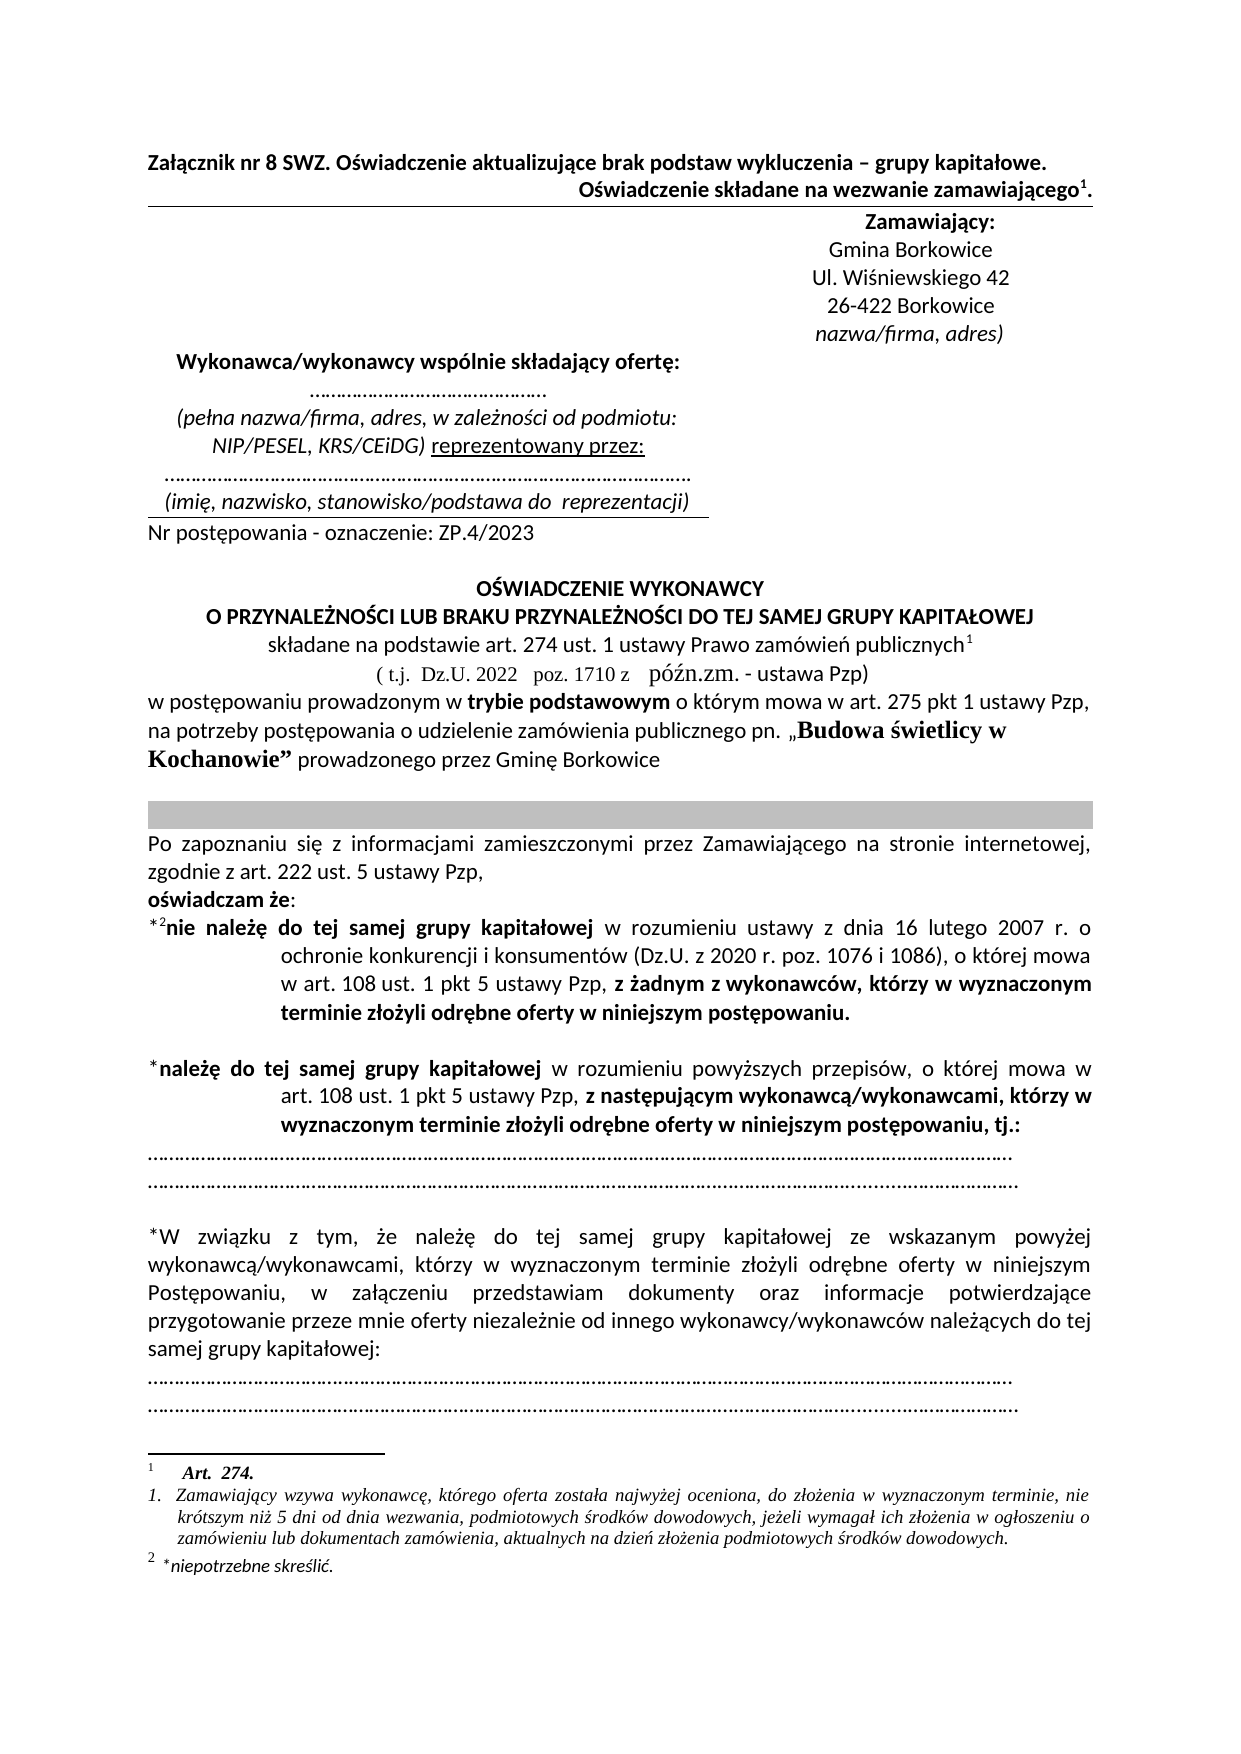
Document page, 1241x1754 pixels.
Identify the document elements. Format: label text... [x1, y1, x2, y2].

text *W związku z tym, że należę do tej samej grupy kapitałowej ze wskazanym powyżej wykonawcą/wykonawcami, którzy w wyznaczonym terminie złożyli odrębne oferty w niniejszym Postępowaniu, w załączeniu przedstawiam dokumenty oraz informacje potwierdzające przygotowanie przeze mnie oferty niezależnie od innego wykonawcy/wykonawców należących do tej samej grupy kapitałowej: [148, 1222, 1093, 1362]
text O PRZYNALEŻNOŚCI LUB BRAKU PRZYNALEŻNOŚCI DO TEJ SAMEJ GRUPY KAPITAŁOWEJ [148, 602, 1093, 630]
text Gmina Borkowice [729, 235, 1093, 263]
text w postępowaniu prowadzonym w trybie podstawowym o którym mowa w art. 275 pkt 1 ustawy Pzp, na potrzeby postępowania o udzielenie zamówienia publicznego pn. „Budowa świetlicy w Kochanowie” prowadzonego przez Gminę Borkowice [148, 687, 1093, 773]
text *należę do tej samej grupy kapitałowej w rozumieniu powyższych przepisów, o której mowa w art. 108 ust. 1 pkt 5 ustawy Pzp, z następującym wykonawcą/wykonawcami, którzy w wyznaczonym terminie złożyli odrębne oferty w niniejszym postępowaniu, tj.: [148, 1054, 1093, 1138]
text Załącznik nr 8 SWZ. Oświadczenie aktualizujące brak podstaw wykluczenia – grupy kapitałowe. [148, 148, 1093, 176]
text Zamawiający: [694, 207, 1093, 235]
text *nie należę do tej samej grupy kapitałowej w rozumieniu ustawy z dnia 16 lutego 2007 r. o ochronie konkurencji i konsumentów (Dz.U. z 2020 r. poz. 1076 i 1086), o której mowa w art. 108 ust. 1 pkt 5 ustawy Pzp, z żadnym z wykonawców, którzy w wyznaczonym terminie złożyli odrębne oferty w niniejszym postępowaniu. [148, 913, 1093, 1026]
text (imię, nazwisko, stanowisko/podstawa do reprezentacji) [148, 487, 709, 517]
text Wykonawca/wykonawcy wspólnie składający ofertę: ……………………………………… [148, 347, 709, 403]
text Oświadczenie składane na wezwanie zamawiającego. [148, 176, 1093, 206]
text Nr postępowania - oznaczenie: ZP.4/2023 [148, 518, 1093, 546]
text Po zapoznaniu się z informacjami zamieszczonymi przez Zamawiającego na stronie internetowej, zgodnie z art. 222 ust. 5 ustawy Pzp, [148, 829, 1093, 886]
text 26-422 Borkowice [729, 291, 1093, 319]
text ………………………………..……………………………………………………………………………………………………………… [148, 1138, 1093, 1166]
text składane na podstawie art. 274 ust. 1 ustawy Prawo zamówień publicznych1 [148, 630, 1093, 658]
text ………………………………………………………………………………………………...…………………...........………………… [148, 1166, 1093, 1194]
text oświadczam że: [148, 886, 1093, 913]
text ………………………………..……………………………………………………………………………………………………………… [148, 1362, 1093, 1390]
text Ul. Wiśniewskiego 42 [729, 263, 1093, 291]
text OŚWIADCZENIE WYKONAWCY [148, 574, 1093, 602]
text ………………………………………………………………………………………………...…………………...........………………… [148, 1390, 1093, 1418]
text (pełna nazwa/firma, adres, w zależności od podmiotu: NIP/PESEL, KRS/CEiDG) reprezentowany przez: ………………………………………………………………………………………. [148, 403, 709, 487]
text ( t.j. Dz.U. 2022 poz. 1710 z późn.zm. - ustawa Pzp) [148, 658, 1093, 687]
text nazwa/firma, adres) [729, 319, 1093, 347]
